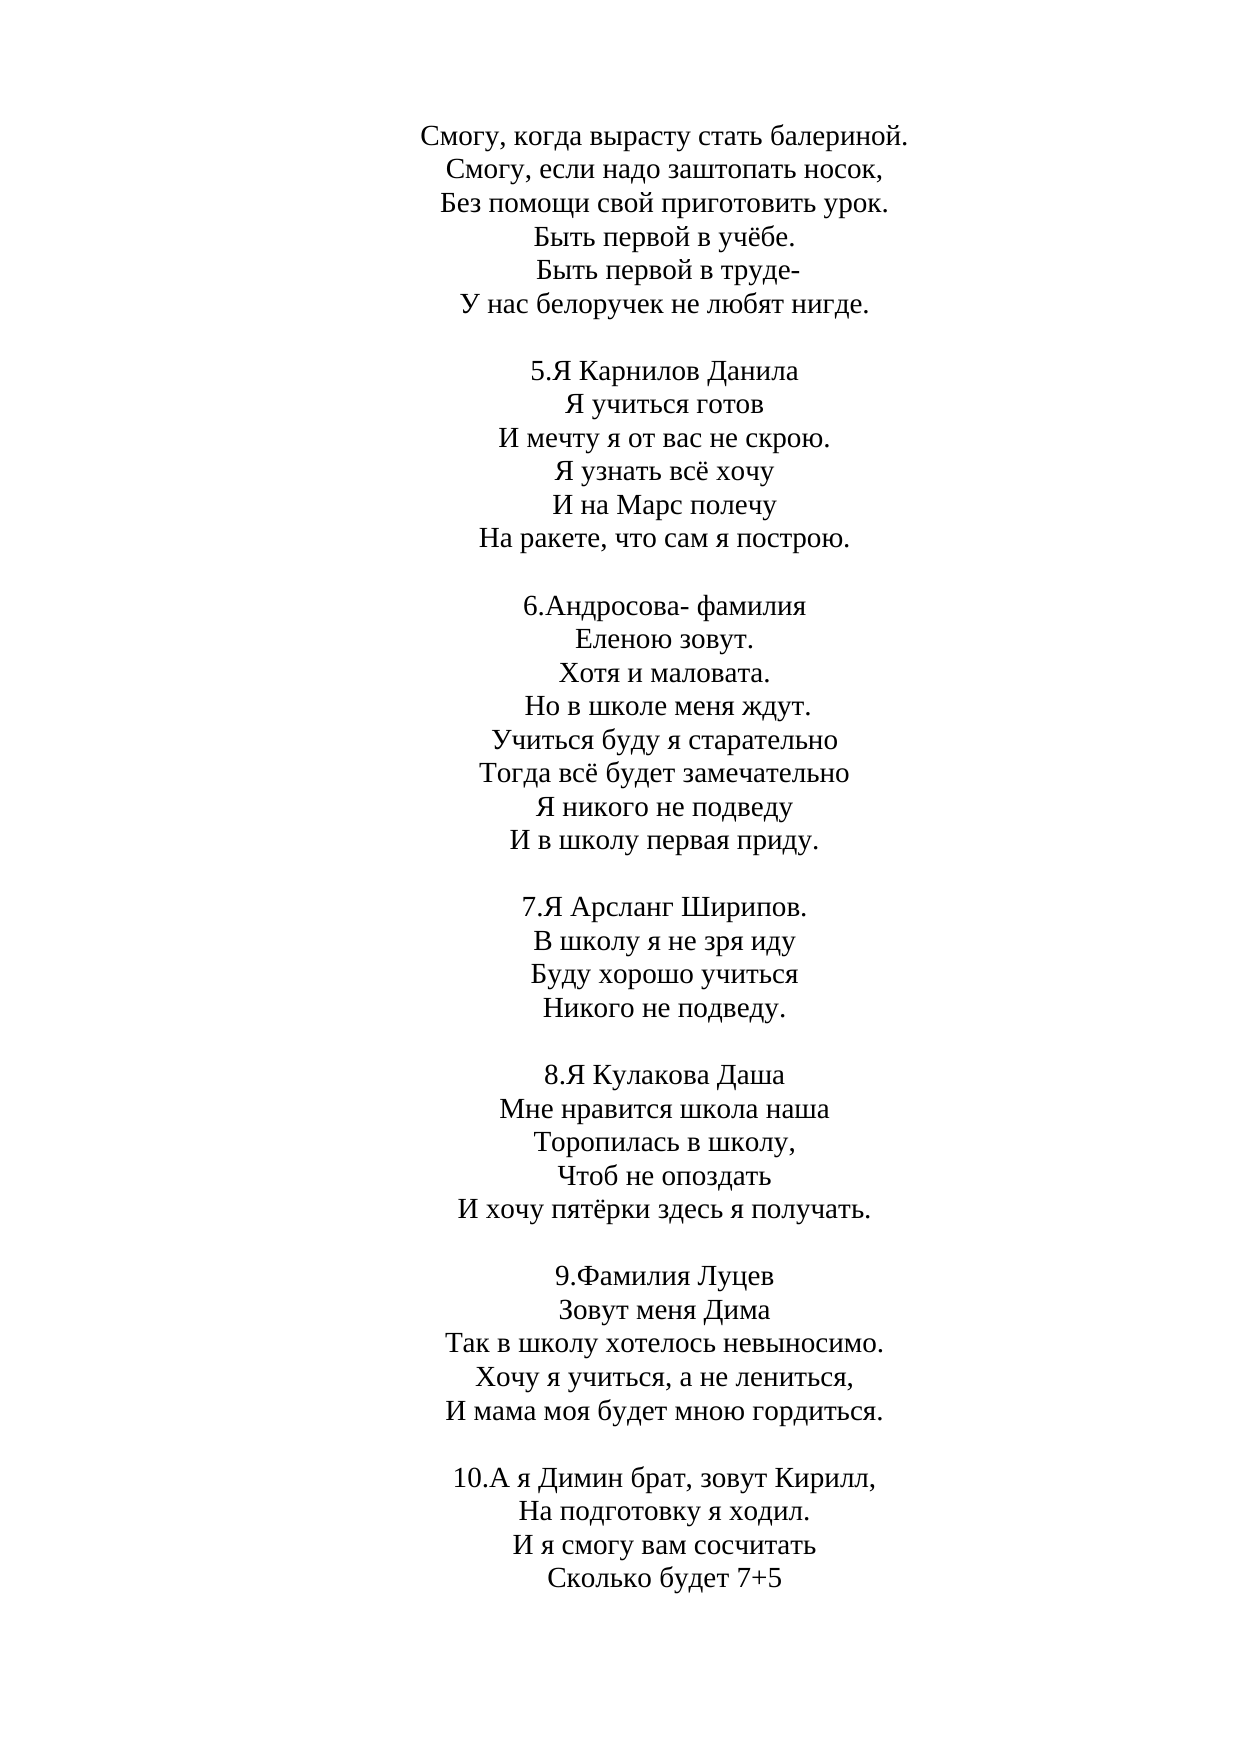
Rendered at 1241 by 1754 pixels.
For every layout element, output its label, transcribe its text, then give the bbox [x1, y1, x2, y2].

text Торопилась в школу, [177, 1124, 1152, 1158]
text У нас белоручек не любят нигде. [177, 286, 1152, 319]
text 10.А я Димин брат, зовут Кирилл, [177, 1460, 1152, 1493]
text На ракете, что сам я построю. [177, 521, 1152, 554]
text 7.Я Арсланг Ширипов. [177, 889, 1152, 923]
text Мне нравится школа наша [177, 1091, 1152, 1124]
text Я никого не подведу [177, 789, 1152, 822]
text Еленою зовут. [177, 621, 1152, 655]
text Буду хорошо учиться [177, 957, 1152, 990]
text 8.Я Кулакова Даша [177, 1057, 1152, 1091]
text Смогу, когда вырасту стать балериной. [177, 118, 1152, 152]
text Никого не подведу. [177, 990, 1152, 1024]
text Но в школе меня ждут. [177, 688, 1152, 722]
text Хотя и маловата. [177, 655, 1152, 688]
text И в школу первая приду. [177, 822, 1152, 856]
text Хочу я учиться, а не лениться, [177, 1359, 1152, 1393]
text Быть первой в учёбе. [177, 219, 1152, 252]
text Быть первой в труде- [177, 252, 1152, 286]
text Зовут меня Дима [177, 1292, 1152, 1326]
text Сколько будет 7+5 [177, 1560, 1152, 1594]
text Без помощи свой приготовить урок. [177, 185, 1152, 219]
text 9.Фамилия Луцев [177, 1258, 1152, 1292]
text Я узнать всё хочу [177, 453, 1152, 487]
text 5.Я Карнилов Данила [177, 353, 1152, 386]
text Так в школу хотелось невыносимо. [177, 1326, 1152, 1359]
text В школу я не зря иду [177, 923, 1152, 957]
text Учиться буду я старательно [177, 722, 1152, 755]
text 6.Андросова- фамилия [177, 588, 1152, 621]
text И мама моя будет мною гордиться. [177, 1393, 1152, 1426]
text Тогда всё будет замечательно [177, 755, 1152, 789]
text Смогу, если надо заштопать носок, [177, 152, 1152, 185]
text И мечту я от вас не скрою. [177, 420, 1152, 453]
text На подготовку я ходил. [177, 1493, 1152, 1527]
text И хочу пятёрки здесь я получать. [177, 1191, 1152, 1225]
text И я смогу вам сосчитать [177, 1527, 1152, 1560]
text Чтоб не опоздать [177, 1158, 1152, 1191]
text Я учиться готов [177, 386, 1152, 420]
text И на Марс полечу [177, 487, 1152, 521]
